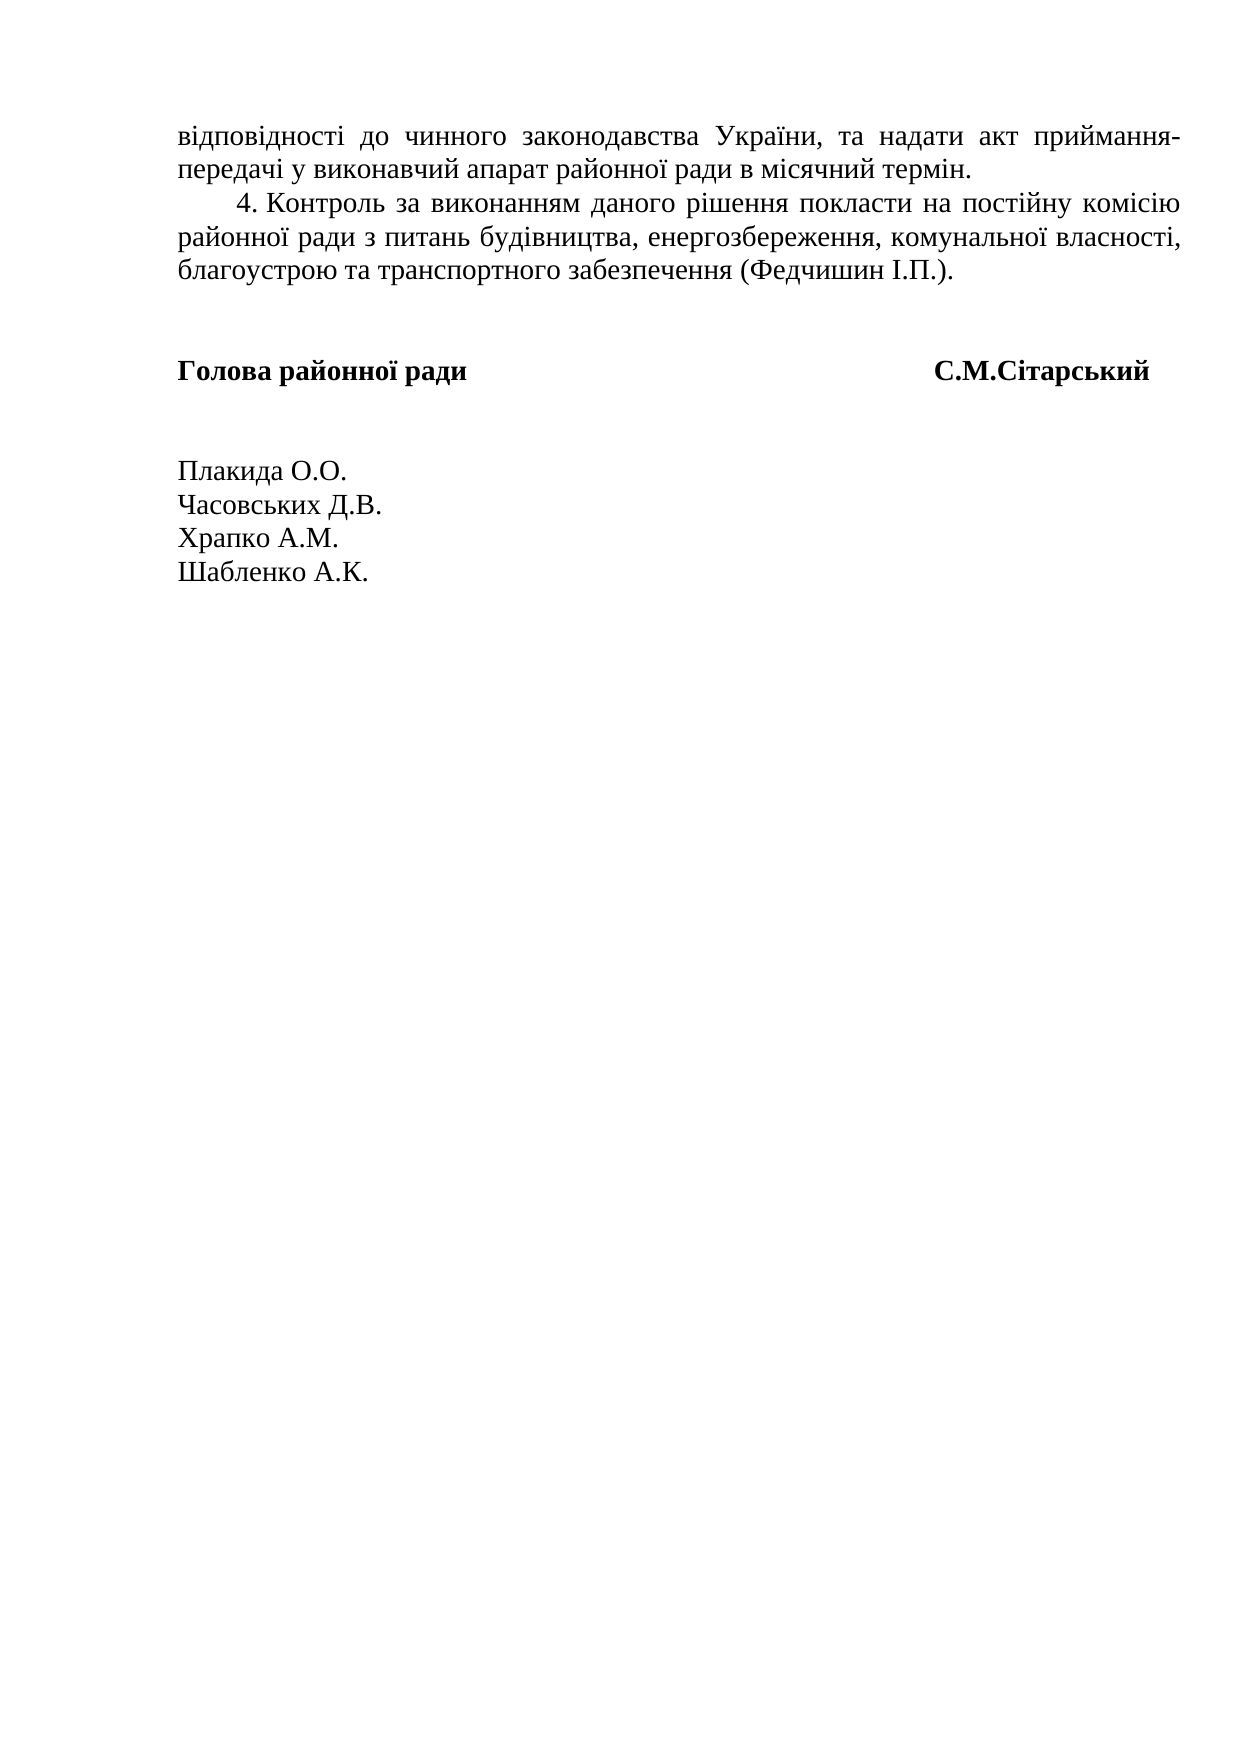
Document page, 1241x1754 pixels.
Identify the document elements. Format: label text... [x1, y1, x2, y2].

text Часовських Д.В. [177, 487, 1182, 521]
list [177, 118, 1182, 185]
text Храпко А.М. [177, 521, 1182, 554]
text Голова районної ради С.М.Сітарський [177, 353, 1182, 386]
list Контроль за виконанням даного рішення покласти на постійну комісію районної ради з питань будівництва, енергозбереження, комунальної власності, благоустрою та транспортного забезпечення (Федчишин І.П.). [177, 185, 1182, 286]
text Плакида О.О. [177, 453, 1182, 487]
text Шабленко А.К. [177, 554, 1182, 588]
